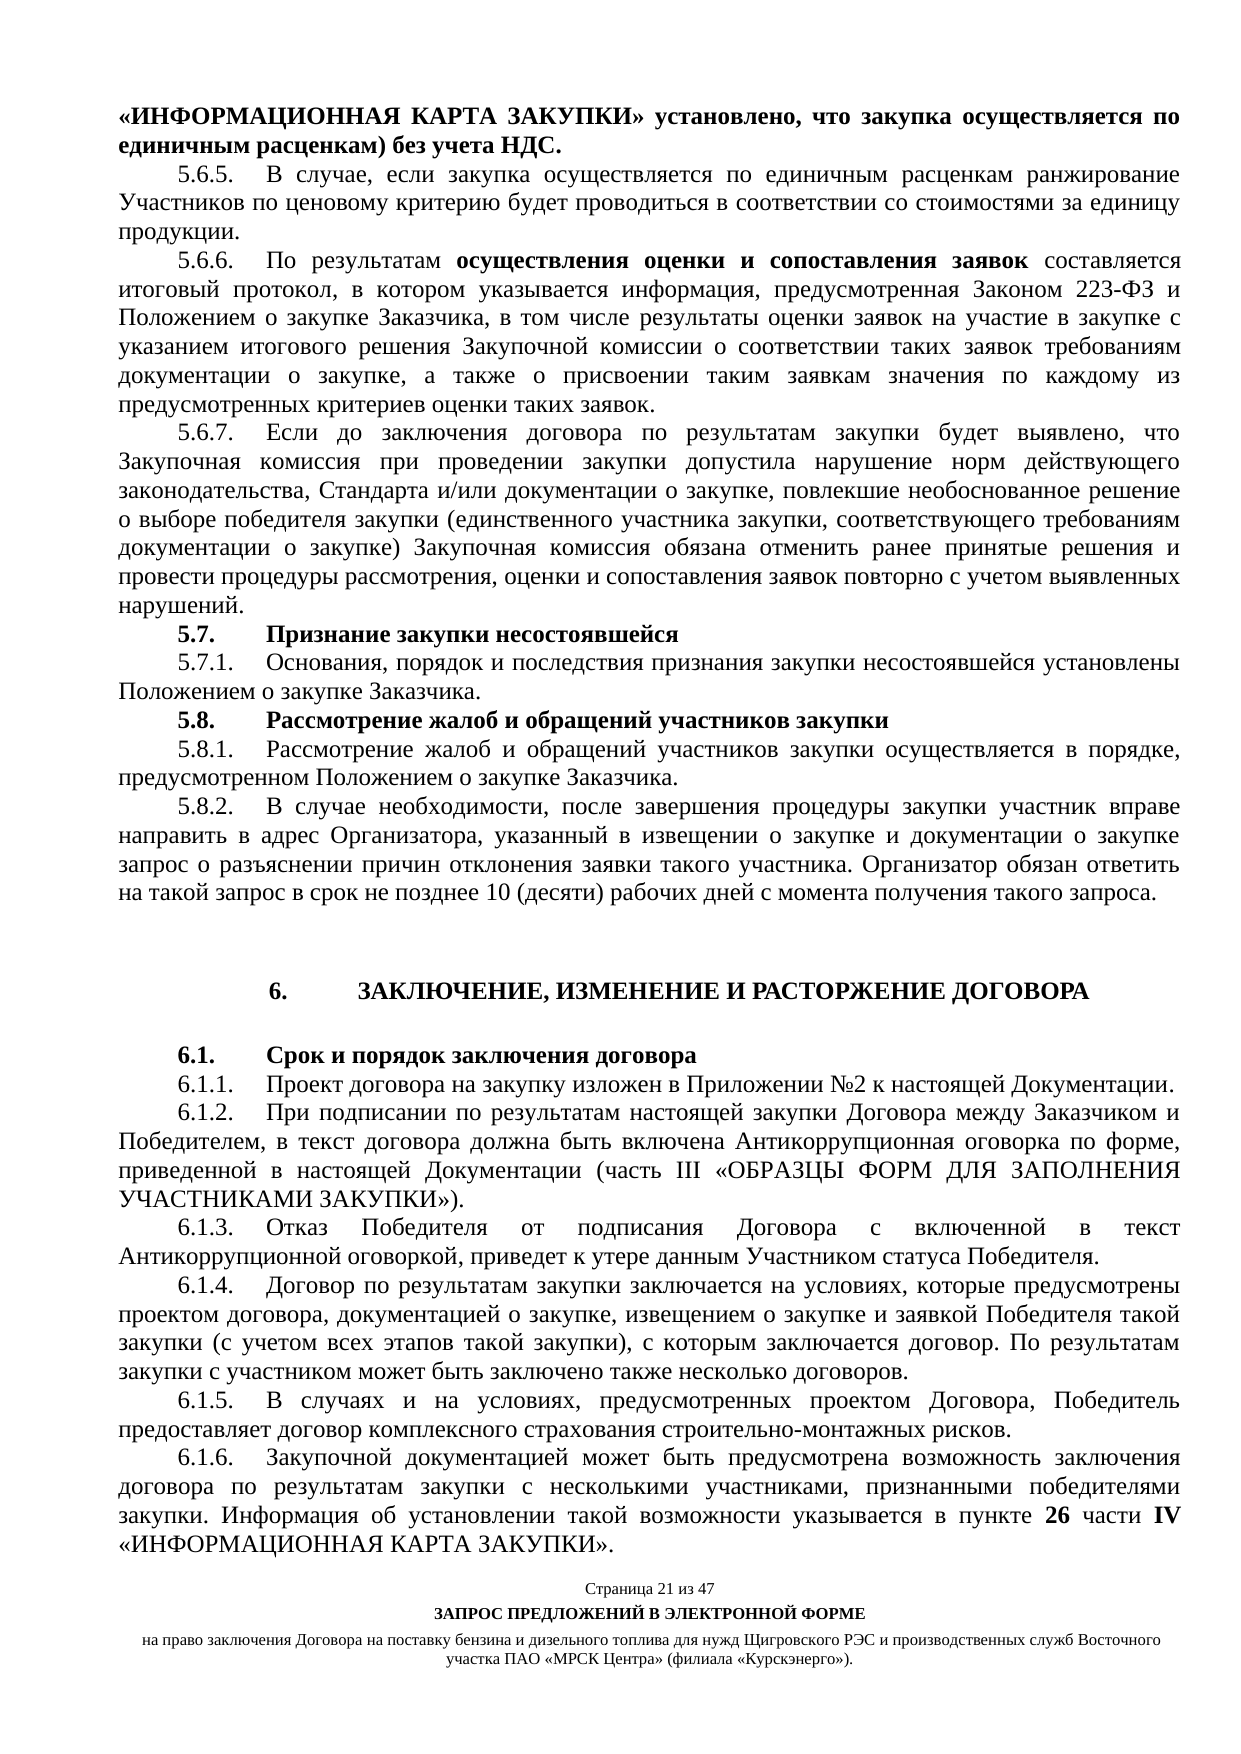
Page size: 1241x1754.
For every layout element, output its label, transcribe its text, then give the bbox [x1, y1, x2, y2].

subtitle Рассмотрение жалоб и обращений участников закупки [118, 705, 1181, 734]
subtitle В случае необходимости, после завершения процедуры закупки участник вправе направить в адрес Организатора, указанный в извещении о закупке и документации о закупке запрос о разъяснении причин отклонения заявки такого участника. Организатор обязан ответить на такой запрос в срок не позднее 10 (десяти) рабочих дней с момента получения такого запроса. [118, 791, 1181, 906]
subtitle Рассмотрение жалоб и обращений участников закупки осуществляется в порядке, предусмотренном Положением о закупке Заказчика. [118, 734, 1181, 791]
subtitle В случае, если закупка осуществляется по единичным расценкам ранжирование Участников по ценовому критерию будет проводиться в соответствии со стоимостями за единицу продукции. [118, 159, 1181, 245]
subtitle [118, 101, 1181, 159]
subtitle Отказ Победителя от подписания Договора с включенной в текст Антикоррупционной оговоркой, приведет к утере данным Участником статуса Победителя. [118, 1212, 1181, 1270]
subtitle Закупочной документацией может быть предусмотрена возможность заключения договора по результатам закупки с несколькими участниками, признанными победителями закупки. Информация об установлении такой возможности указывается в пункте 26 части IV «ИНФОРМАЦИОННАЯ КАРТА ЗАКУПКИ». [118, 1442, 1181, 1557]
subtitle Основания, порядок и последствия признания закупки несостоявшейся установлены Положением о закупке Заказчика. [118, 647, 1181, 705]
subtitle Проект договора на закупку изложен в Приложении №2 к настоящей Документации. [118, 1069, 1181, 1097]
subtitle По результатам осуществления оценки и сопоставления заявок составляется итоговый протокол, в котором указывается информация, предусмотренная Законом 223-ФЗ и Положением о закупке Заказчика, в том числе результаты оценки заявок на участие в закупке с указанием итогового решения Закупочной комиссии о соответствии таких заявок требованиям документации о закупке, а также о присвоении таким заявкам значения по каждому из предусмотренных критериев оценки таких заявок. [118, 245, 1181, 417]
subtitle В случаях и на условиях, предусмотренных проектом Договора, Победитель предоставляет договор комплексного страхования строительно-монтажных рисков. [118, 1385, 1181, 1442]
subtitle ЗАКЛЮЧЕНИЕ, ИЗМЕНЕНИЕ И РАСТОРЖЕНИЕ ДОГОВОРА [118, 976, 1181, 1005]
subtitle Договор по результатам закупки заключается на условиях, которые предусмотрены проектом договора, документацией о закупке, извещением о закупке и заявкой Победителя такой закупки (с учетом всех этапов такой закупки), с которым заключается договор. По результатам закупки с участником может быть заключено также несколько договоров. [118, 1270, 1181, 1385]
subtitle Признание закупки несостоявшейся [118, 619, 1181, 647]
subtitle При подписании по результатам настоящей закупки Договора между Заказчиком и Победителем, в текст договора должна быть включена Антикоррупционная оговорка по форме, приведенной в настоящей Документации (часть III «ОБРАЗЦЫ ФОРМ ДЛЯ ЗАПОЛНЕНИЯ УЧАСТНИКАМИ ЗАКУПКИ»). [118, 1097, 1181, 1212]
subtitle Срок и порядок заключения договора [118, 1040, 1181, 1069]
subtitle Если до заключения договора по результатам закупки будет выявлено, что Закупочная комиссия при проведении закупки допустила нарушение норм действующего законодательства, Стандарта и/или документации о закупке, повлекшие необоснованное решение о выборе победителя закупки (единственного участника закупки, соответствующего требованиям документации о закупке) Закупочная комиссия обязана отменить ранее принятые решения и провести процедуры рассмотрения, оценки и сопоставления заявок повторно с учетом выявленных нарушений. [118, 417, 1181, 619]
